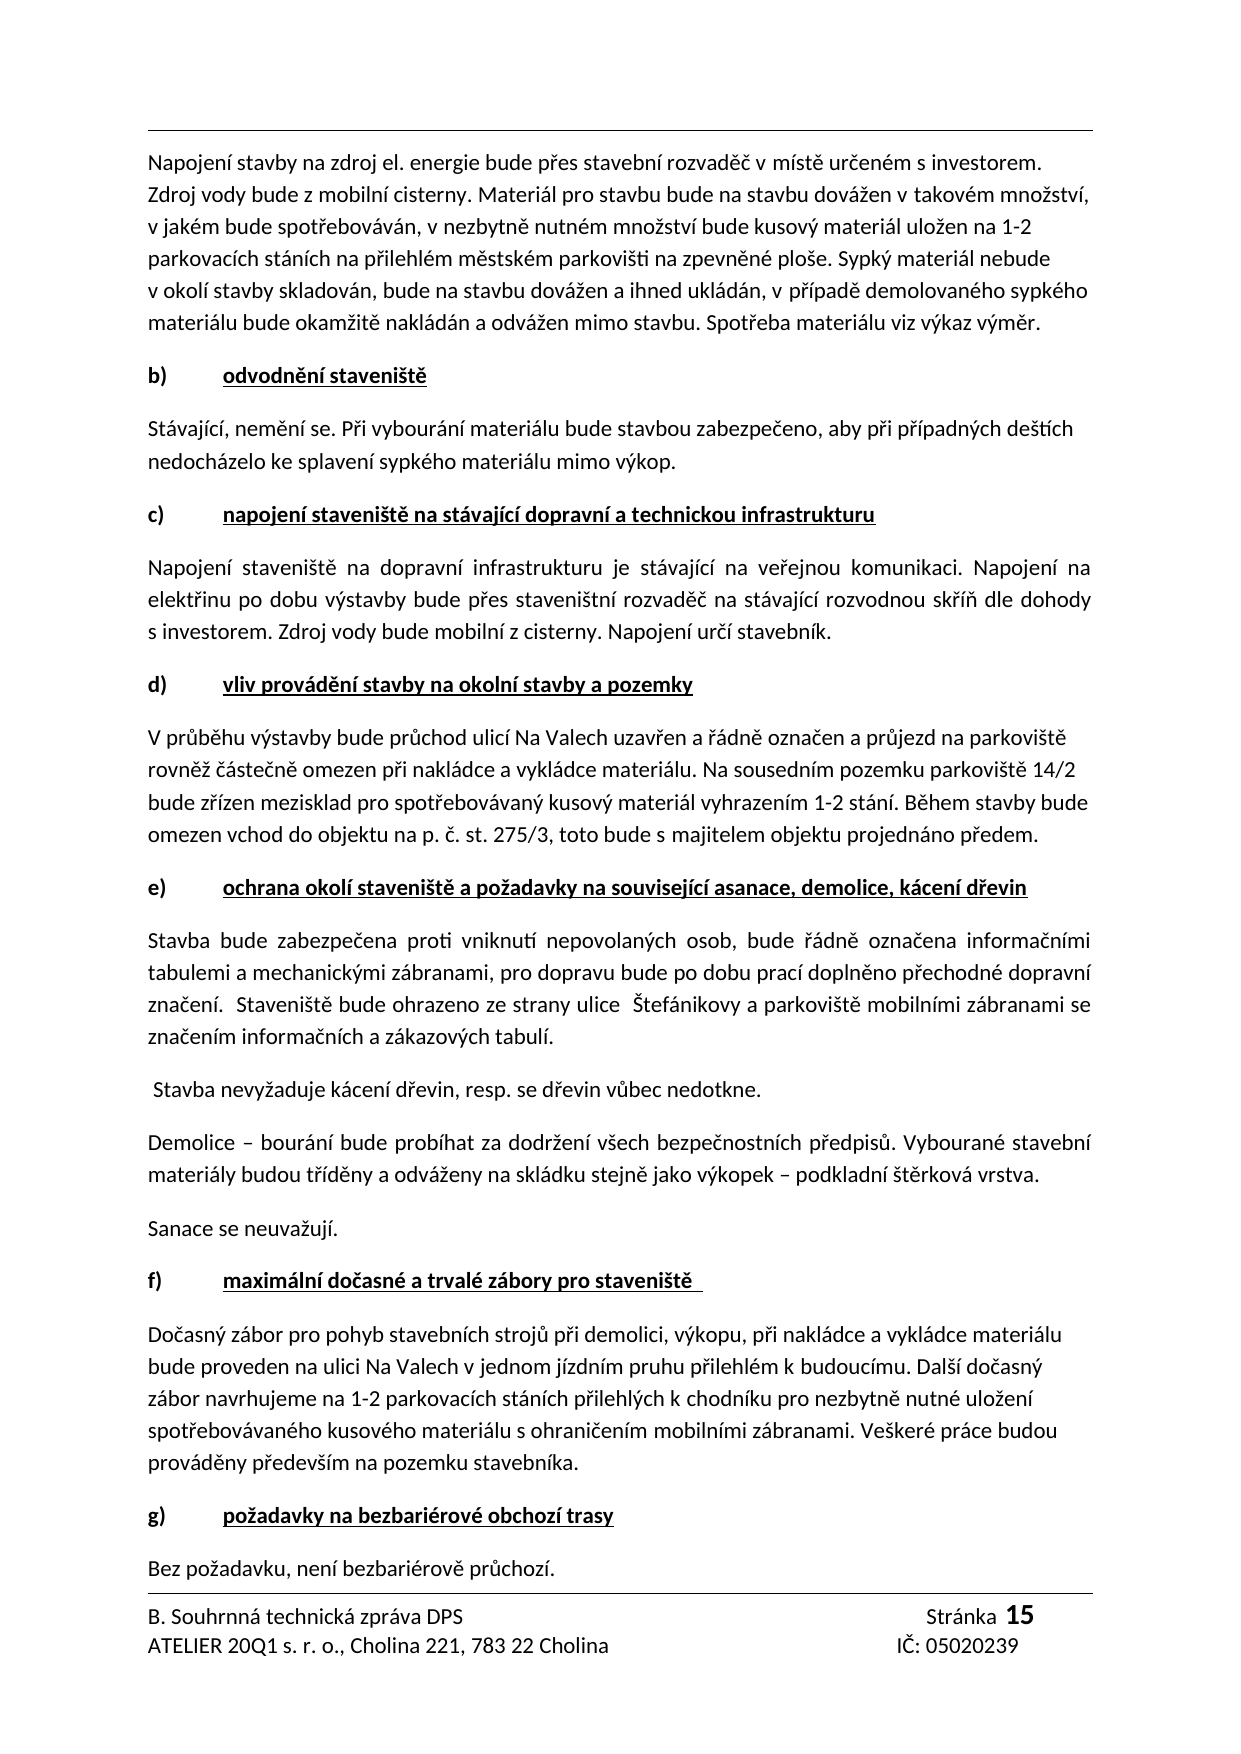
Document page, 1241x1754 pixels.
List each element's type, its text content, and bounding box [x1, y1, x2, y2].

text Stavba nevyžaduje kácení dřevin, resp. se dřevin vůbec nedotkne. [148, 1075, 1093, 1103]
text V průběhu výstavby bude průchod ulicí Na Valech uzavřen a řádně označen a průjezd na parkoviště rovněž částečně omezen při nakládce a vykládce materiálu. Na sousedním pozemku parkoviště 14/2 bude zřízen mezisklad pro spotřebovávaný kusový materiál vyhrazením 1-2 stání. Během stavby bude omezen vchod do objektu na p. č. st. 275/3, toto bude s majitelem objektu projednáno předem. [148, 723, 1093, 848]
list napojení staveniště na stávající dopravní a technickou infrastrukturu [148, 500, 1093, 528]
text Stavba bude zabezpečena proti vniknutí nepovolaných osob, bude řádně označena informačními tabulemi a mechanickými zábranami, pro dopravu bude po dobu prací doplněno přechodné dopravní značení. Staveniště bude ohrazeno ze strany ulice Štefánikovy a parkoviště mobilními zábranami se značením informačních a zákazových tabulí. [148, 926, 1093, 1050]
list požadavky na bezbariérové obchozí trasy [148, 1501, 1093, 1529]
text Demolice – bourání bude probíhat za dodržení všech bezpečnostních předpisů. Vybourané stavební materiály budou tříděny a odváženy na skládku stejně jako výkopek – podkladní štěrková vrstva. [148, 1128, 1093, 1189]
text Napojení stavby na zdroj el. energie bude přes stavební rozvaděč v místě určeném s investorem. Zdroj vody bude z mobilní cisterny. Materiál pro stavbu bude na stavbu dovážen v takovém množství, v jakém bude spotřebováván, v nezbytně nutném množství bude kusový materiál uložen na 1-2 parkovacích stáních na přilehlém městském parkovišti na zpevněné ploše. Sypký materiál nebude v okolí stavby skladován, bude na stavbu dovážen a ihned ukládán, v případě demolovaného sypkého materiálu bude okamžitě nakládán a odvážen mimo stavbu. Spotřeba materiálu viz výkaz výměr. [148, 148, 1093, 337]
list ochrana okolí staveniště a požadavky na související asanace, demolice, kácení dřevin [148, 873, 1093, 901]
text Sanace se neuvažují. [148, 1214, 1093, 1242]
text Napojení staveniště na dopravní infrastrukturu je stávající na veřejnou komunikaci. Napojení na elektřinu po dobu výstavby bude přes staveništní rozvaděč na stávající rozvodnou skříň dle dohody s investorem. Zdroj vody bude mobilní z cisterny. Napojení určí stavebník. [148, 553, 1093, 645]
list odvodnění staveniště [148, 362, 1093, 389]
text Bez požadavku, není bezbariérově průchozí. [148, 1554, 1093, 1582]
list maximální dočasné a trvalé zábory pro staveniště [148, 1267, 1093, 1295]
list vliv provádění stavby na okolní stavby a pozemky [148, 670, 1093, 698]
text Dočasný zábor pro pohyb stavebních strojů při demolici, výkopu, při nakládce a vykládce materiálu bude proveden na ulici Na Valech v jednom jízdním pruhu přilehlém k budoucímu. Další dočasný zábor navrhujeme na 1-2 parkovacích stáních přilehlých k chodníku pro nezbytně nutné uložení spotřebovávaného kusového materiálu s ohraničením mobilními zábranami. Veškeré práce budou prováděny především na pozemku stavebníka. [148, 1320, 1093, 1476]
text Stávající, nemění se. Při vybourání materiálu bude stavbou zabezpečeno, aby při případných deštích nedocházelo ke splavení sypkého materiálu mimo výkop. [148, 414, 1093, 475]
